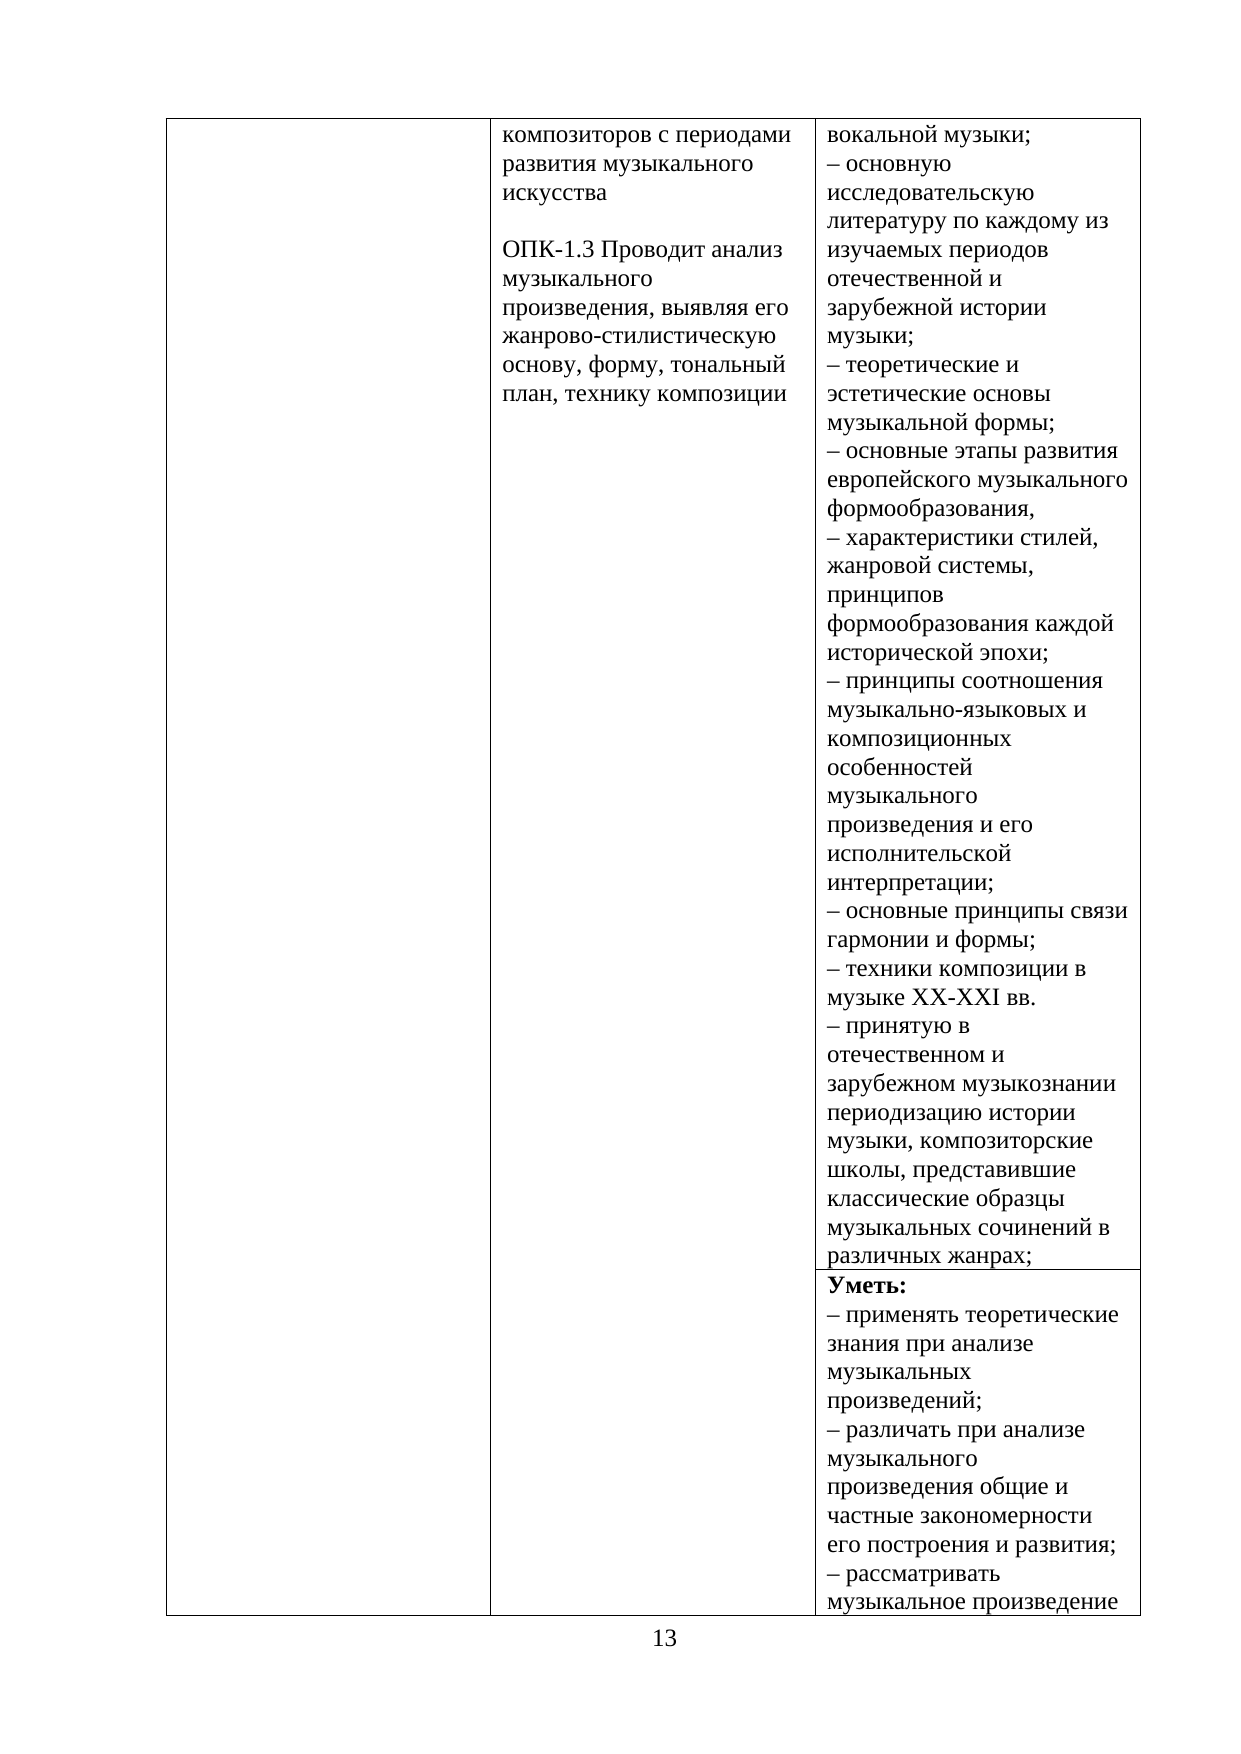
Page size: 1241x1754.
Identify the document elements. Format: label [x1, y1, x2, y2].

table_cell [816, 1270, 1140, 1615]
table_cell [491, 119, 815, 1615]
table_cell [816, 119, 1140, 1269]
table_cell [167, 119, 490, 1615]
